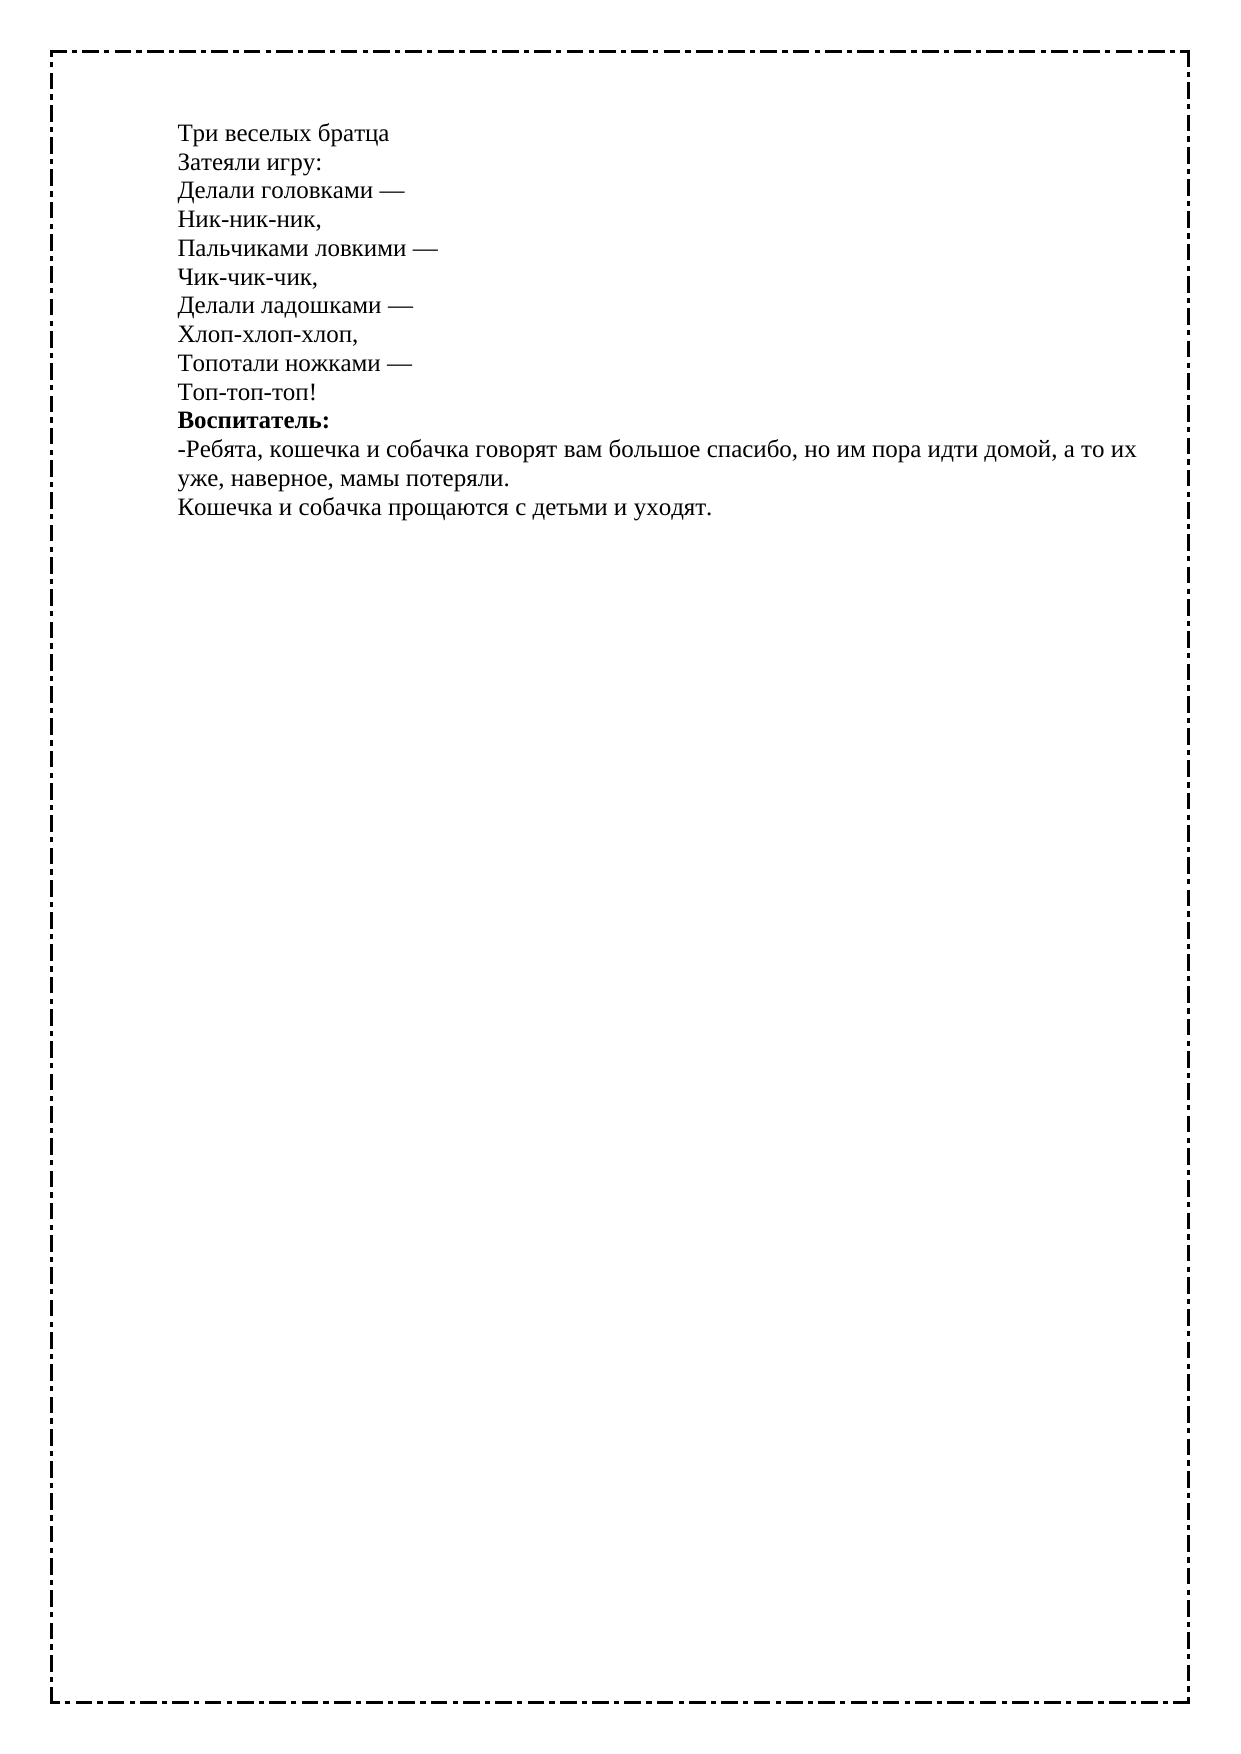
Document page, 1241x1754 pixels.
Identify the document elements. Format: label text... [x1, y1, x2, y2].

text -Ребята, кошечка и собачка говорят вам большое спасибо, но им пора идти домой, а то их уже, наверное, мамы потеряли. [177, 434, 1152, 492]
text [177, 118, 1152, 406]
text Воспитатель: [177, 406, 1152, 434]
text Кошечка и собачка прощаются с детьми и уходят. [177, 492, 1152, 521]
